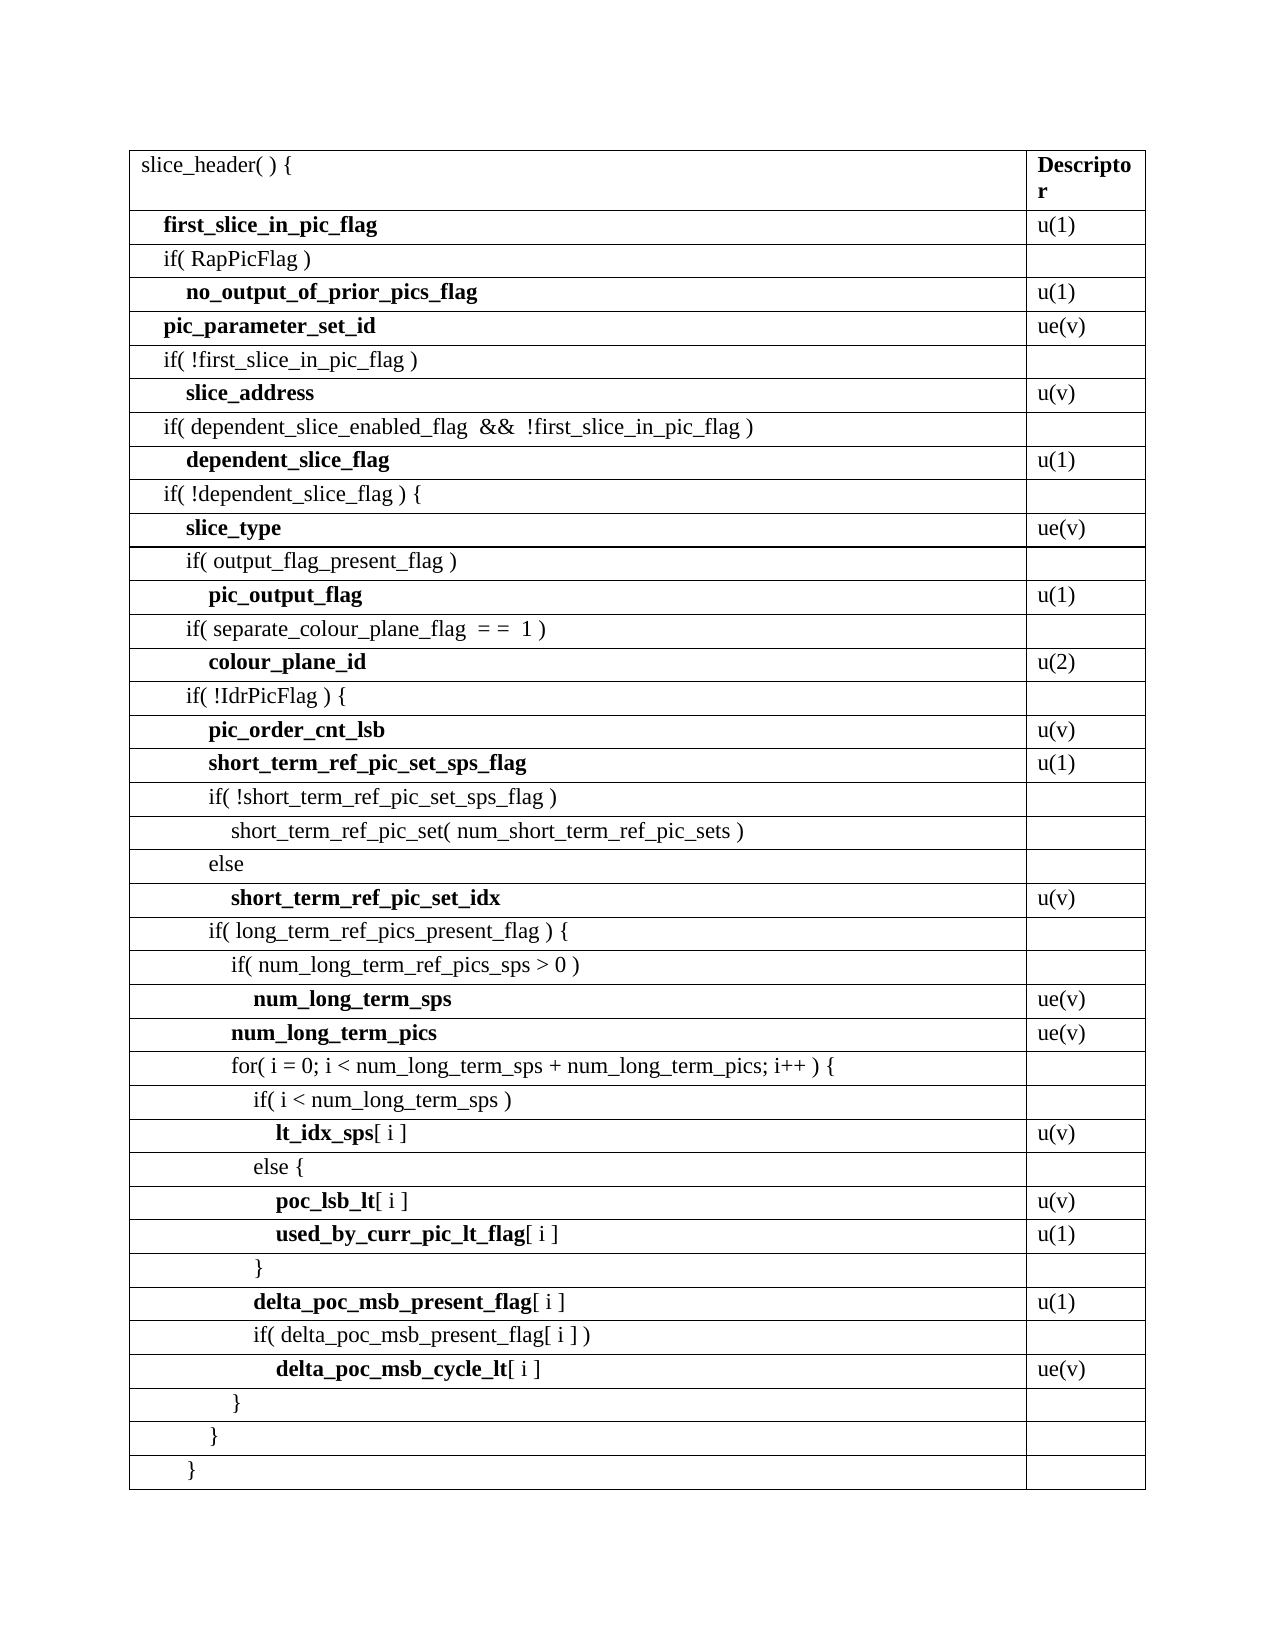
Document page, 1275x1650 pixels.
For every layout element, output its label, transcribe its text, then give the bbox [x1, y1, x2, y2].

table_cell [1027, 682, 1145, 715]
table_cell if( i < num_long_term_sps ) [130, 1086, 1026, 1118]
table_cell delta_poc_msb_present_flag[ i ] [130, 1288, 1026, 1320]
table_cell [1027, 1389, 1145, 1421]
table_cell ue(v) [1027, 312, 1145, 344]
table_cell colour_plane_id [130, 649, 1026, 681]
table_cell if( num_long_term_ref_pics_sps > 0 ) [130, 951, 1026, 984]
table_cell [1027, 951, 1145, 984]
table_cell delta_poc_msb_cycle_lt[ i ] [130, 1355, 1026, 1388]
table_cell ue(v) [1027, 1019, 1145, 1051]
table_cell [1027, 1086, 1145, 1118]
table_cell pic_output_flag [130, 581, 1026, 614]
table_cell } [130, 1254, 1026, 1287]
table_cell if( !first_slice_in_pic_flag ) [130, 346, 1026, 378]
table_cell [1027, 480, 1145, 513]
table_cell u(1) [1027, 581, 1145, 614]
table_cell [1027, 413, 1145, 446]
table_cell [1027, 548, 1145, 580]
table_cell slice_type [130, 514, 1026, 546]
table_cell if( !dependent_slice_flag ) { [130, 480, 1026, 513]
table_cell ue(v) [1027, 1355, 1145, 1388]
table_cell if( delta_poc_msb_present_flag[ i ] ) [130, 1321, 1026, 1354]
table_cell short_term_ref_pic_set_sps_flag [130, 749, 1026, 782]
table_cell [1027, 850, 1145, 883]
table_header Descriptor [1027, 151, 1145, 210]
table_cell [1027, 1153, 1145, 1186]
table_cell u(2) [1027, 649, 1145, 681]
table_cell if( RapPicFlag ) [130, 245, 1026, 277]
table_cell u(v) [1027, 1120, 1145, 1152]
table_cell if( dependent_slice_enabled_flag && !first_slice_in_pic_flag ) [130, 413, 1026, 446]
table_cell } [130, 1422, 1026, 1455]
table_cell first_slice_in_pic_flag [130, 211, 1026, 244]
table_cell [1027, 615, 1145, 647]
table_cell u(1) [1027, 1220, 1145, 1253]
table_cell slice_address [130, 379, 1026, 412]
table_cell no_output_of_prior_pics_flag [130, 278, 1026, 311]
table_cell [1027, 817, 1145, 849]
table_cell [1027, 1052, 1145, 1085]
table_cell for( i = 0; i < num_long_term_sps + num_long_term_pics; i++ ) { [130, 1052, 1026, 1085]
table_cell u(v) [1027, 1187, 1145, 1219]
table_cell [1027, 918, 1145, 950]
table_cell pic_order_cnt_lsb [130, 716, 1026, 748]
table_cell poc_lsb_lt[ i ] [130, 1187, 1026, 1219]
table_cell if( !IdrPicFlag ) { [130, 682, 1026, 715]
table_cell u(v) [1027, 884, 1145, 917]
table_cell } [130, 1389, 1026, 1421]
table_cell if( long_term_ref_pics_present_flag ) { [130, 918, 1026, 950]
table_cell short_term_ref_pic_set( num_short_term_ref_pic_sets ) [130, 817, 1026, 849]
table_cell ue(v) [1027, 514, 1145, 546]
table_cell used_by_curr_pic_lt_flag[ i ] [130, 1220, 1026, 1253]
table_cell num_long_term_pics [130, 1019, 1026, 1051]
table_cell dependent_slice_flag [130, 447, 1026, 479]
table_cell else { [130, 1153, 1026, 1186]
table_cell } [130, 1456, 1026, 1488]
table_cell pic_parameter_set_id [130, 312, 1026, 344]
table_cell if( separate_colour_plane_flag = = 1 ) [130, 615, 1026, 647]
table_cell [1027, 245, 1145, 277]
table_cell u(1) [1027, 278, 1145, 311]
table_cell [1027, 783, 1145, 816]
table_cell if( !short_term_ref_pic_set_sps_flag ) [130, 783, 1026, 816]
table_cell u(1) [1027, 749, 1145, 782]
table_cell u(1) [1027, 447, 1145, 479]
table_cell [1027, 346, 1145, 378]
table_cell [1027, 1456, 1145, 1488]
table_cell ue(v) [1027, 985, 1145, 1017]
table_header slice_header( ) { [130, 151, 1026, 210]
table_cell u(1) [1027, 1288, 1145, 1320]
table_cell u(v) [1027, 379, 1145, 412]
table_cell [1027, 1254, 1145, 1287]
table_cell [1027, 1321, 1145, 1354]
table_cell else [130, 850, 1026, 883]
table_cell lt_idx_sps[ i ] [130, 1120, 1026, 1152]
table_cell u(1) [1027, 211, 1145, 244]
table_cell if( output_flag_present_flag ) [130, 548, 1026, 580]
table_cell num_long_term_sps [130, 985, 1026, 1017]
table_cell short_term_ref_pic_set_idx [130, 884, 1026, 917]
table_cell [1027, 1422, 1145, 1455]
table_cell u(v) [1027, 716, 1145, 748]
